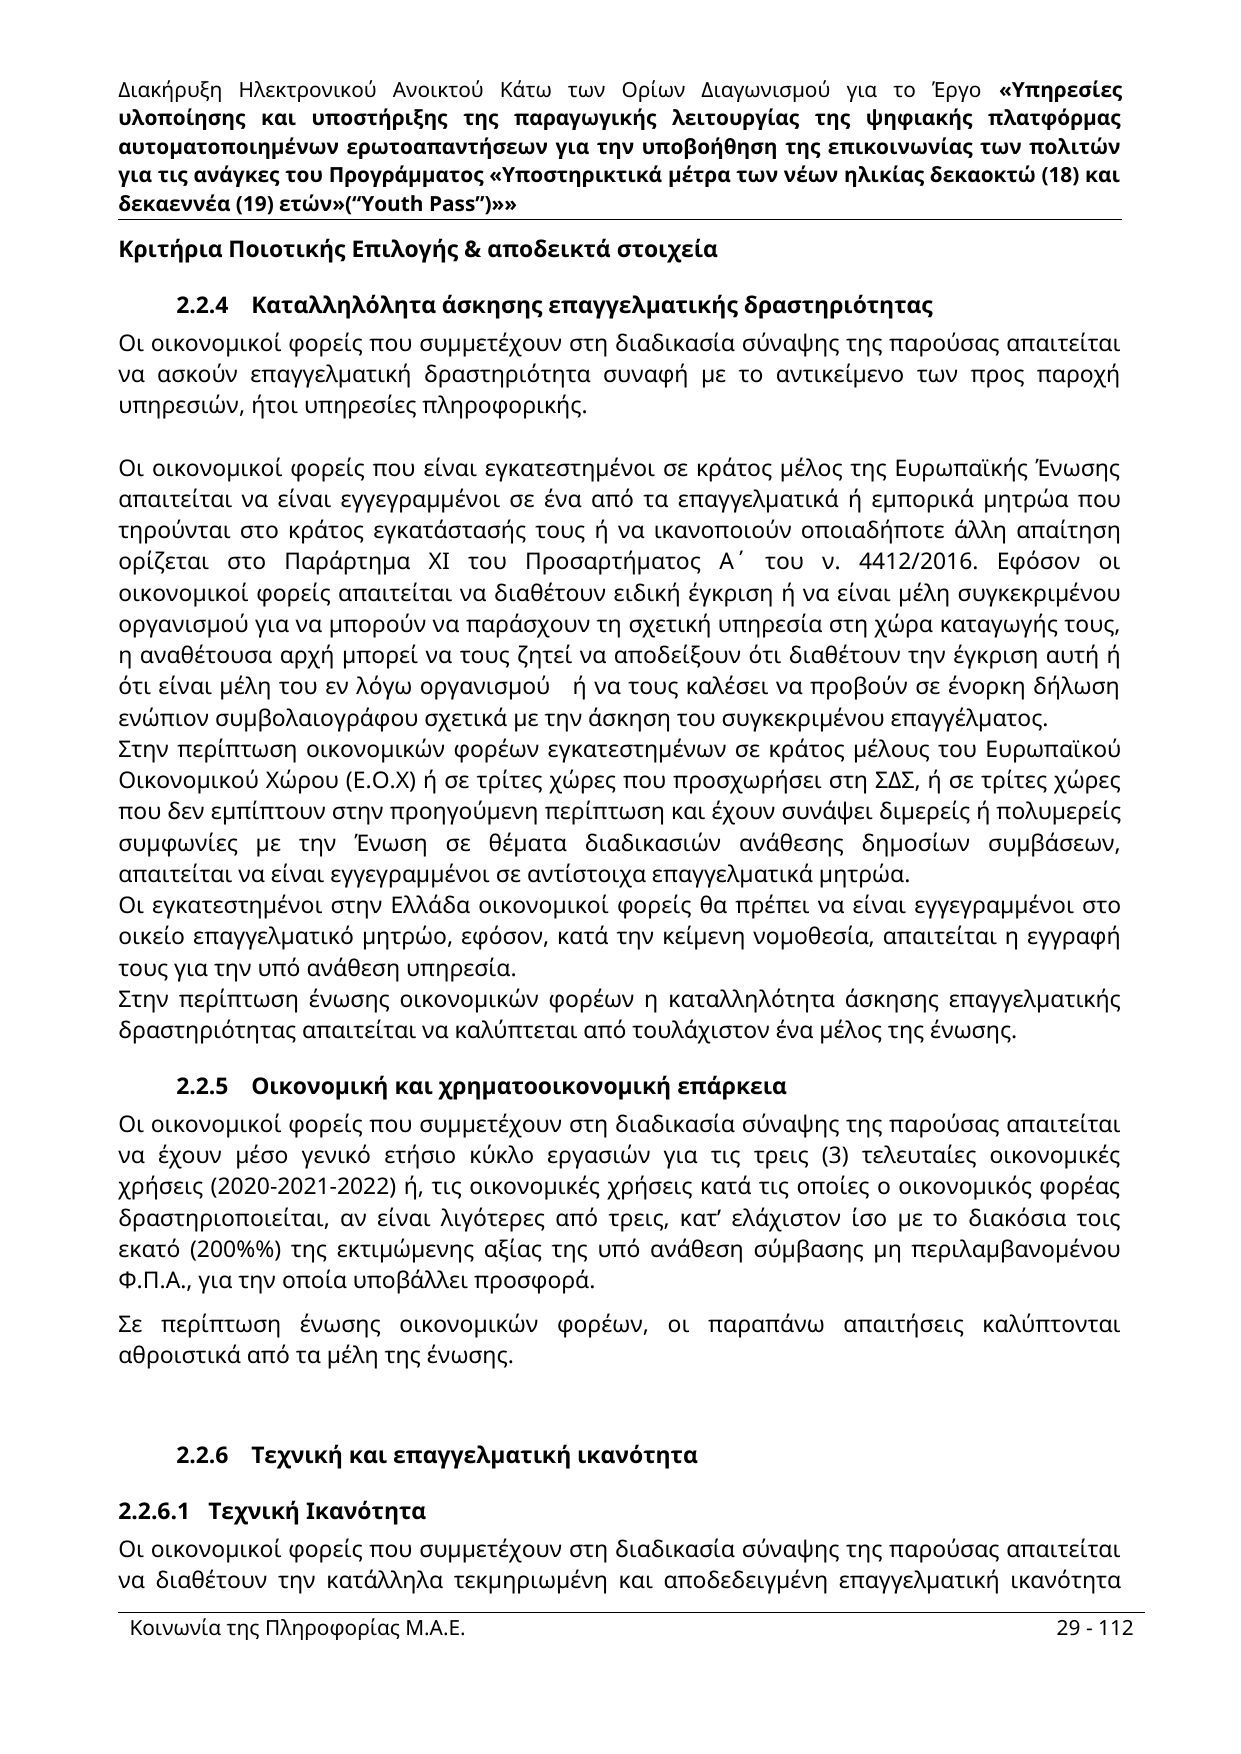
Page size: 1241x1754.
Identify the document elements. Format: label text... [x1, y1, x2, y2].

list Στην περίπτωση οικονομικών φορέων εγκατεστημένων σε κράτος μέλους του Ευρωπαϊκού Οικονομικού Χώρου (Ε.Ο.Χ) ή σε τρίτες χώρες που προσχωρήσει στη ΣΔΣ, ή σε τρίτες χώρες που δεν εμπίπτουν στην προηγούμενη περίπτωση και έχουν συνάψει διμερείς ή πολυμερείς συμφωνίες με την Ένωση σε θέματα διαδικασιών ανάθεσης δημοσίων συμβάσεων, απαιτείται να είναι εγγεγραμμένοι σε αντίστοιχα επαγγελματικά μητρώα. [118, 733, 1122, 889]
list Στην περίπτωση ένωσης οικονομικών φορέων η καταλληλότητα άσκησης επαγγελματικής δραστηριότητας απαιτείται να καλύπτεται από τουλάχιστον ένα μέλος της ένωσης. [118, 983, 1122, 1045]
subtitle Οικονομική και χρηματοοικονομική επάρκεια [176, 1070, 1122, 1102]
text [118, 1533, 1122, 1595]
subtitle Καταλληλόλητα άσκησης επαγγελματικής δραστηριότητας [176, 289, 1122, 320]
text Σε περίπτωση ένωσης οικονομικών φορέων, οι παραπάνω απαιτήσεις καλύπτονται αθροιστικά από τα μέλη της ένωσης. [118, 1308, 1122, 1370]
text Οι οικονομικοί φορείς που συμμετέχουν στη διαδικασία σύναψης της παρούσας απαιτείται να έχουν μέσο γενικό ετήσιο κύκλο εργασιών για τις τρεις (3) τελευταίες οικονομικές χρήσεις (2020-2021-2022) ή, τις οικονομικές χρήσεις κατά τις οποίες ο οικονομικός φορέας δραστηριοποιείται, αν είναι λιγότερες από τρεις, κατ’ ελάχιστον ίσο με το διακόσια τοις εκατό (200%%) της εκτιμώμενης αξίας της υπό ανάθεση σύμβασης μη περιλαμβανομένου Φ.Π.Α., για την οποία υποβάλλει προσφορά. [118, 1108, 1122, 1295]
list Οι οικονομικοί φορείς που είναι εγκατεστημένοι σε κράτος μέλος της Ευρωπαϊκής Ένωσης απαιτείται να είναι εγγεγραμμένοι σε ένα από τα επαγγελματικά ή εμπορικά μητρώα που τηρούνται στο κράτος εγκατάστασής τους ή να ικανοποιούν οποιαδήποτε άλλη απαίτηση ορίζεται στο Παράρτημα XI του Προσαρτήματος Α΄ του ν. 4412/2016. Εφόσον οι οικονομικοί φορείς απαιτείται να διαθέτουν ειδική έγκριση ή να είναι μέλη συγκεκριμένου οργανισμού για να μπορούν να παράσχουν τη σχετική υπηρεσία στη χώρα καταγωγής τους, η αναθέτουσα αρχή μπορεί να τους ζητεί να αποδείξουν ότι διαθέτουν την έγκριση αυτή ή ότι είναι μέλη του εν λόγω οργανισμού ή να τους καλέσει να προβούν σε ένορκη δήλωση ενώπιον συμβολαιογράφου σχετικά με την άσκηση του συγκεκριμένου επαγγέλματος. [118, 452, 1122, 733]
list Οι εγκατεστημένοι στην Ελλάδα οικονομικοί φορείς θα πρέπει να είναι εγγεγραμμένοι στο οικείο επαγγελματικό μητρώο, εφόσον, κατά την κείμενη νομοθεσία, απαιτείται η εγγραφή τους για την υπό ανάθεση υπηρεσία. [118, 889, 1122, 983]
subtitle Τεχνική και επαγγελματική ικανότητα [176, 1439, 1122, 1470]
subtitle Τεχνική Ικανότητα [118, 1495, 1122, 1527]
subtitle Κριτήρια Ποιοτικής Επιλογής & αποδεικτά στοιχεία [118, 233, 1122, 264]
list Οι οικονομικοί φορείς που συμμετέχουν στη διαδικασία σύναψης της παρούσας απαιτείται να ασκούν επαγγελματική δραστηριότητα συναφή με το αντικείμενο των προς παροχή υπηρεσιών, ήτοι υπηρεσίες πληροφορικής. [118, 327, 1122, 420]
